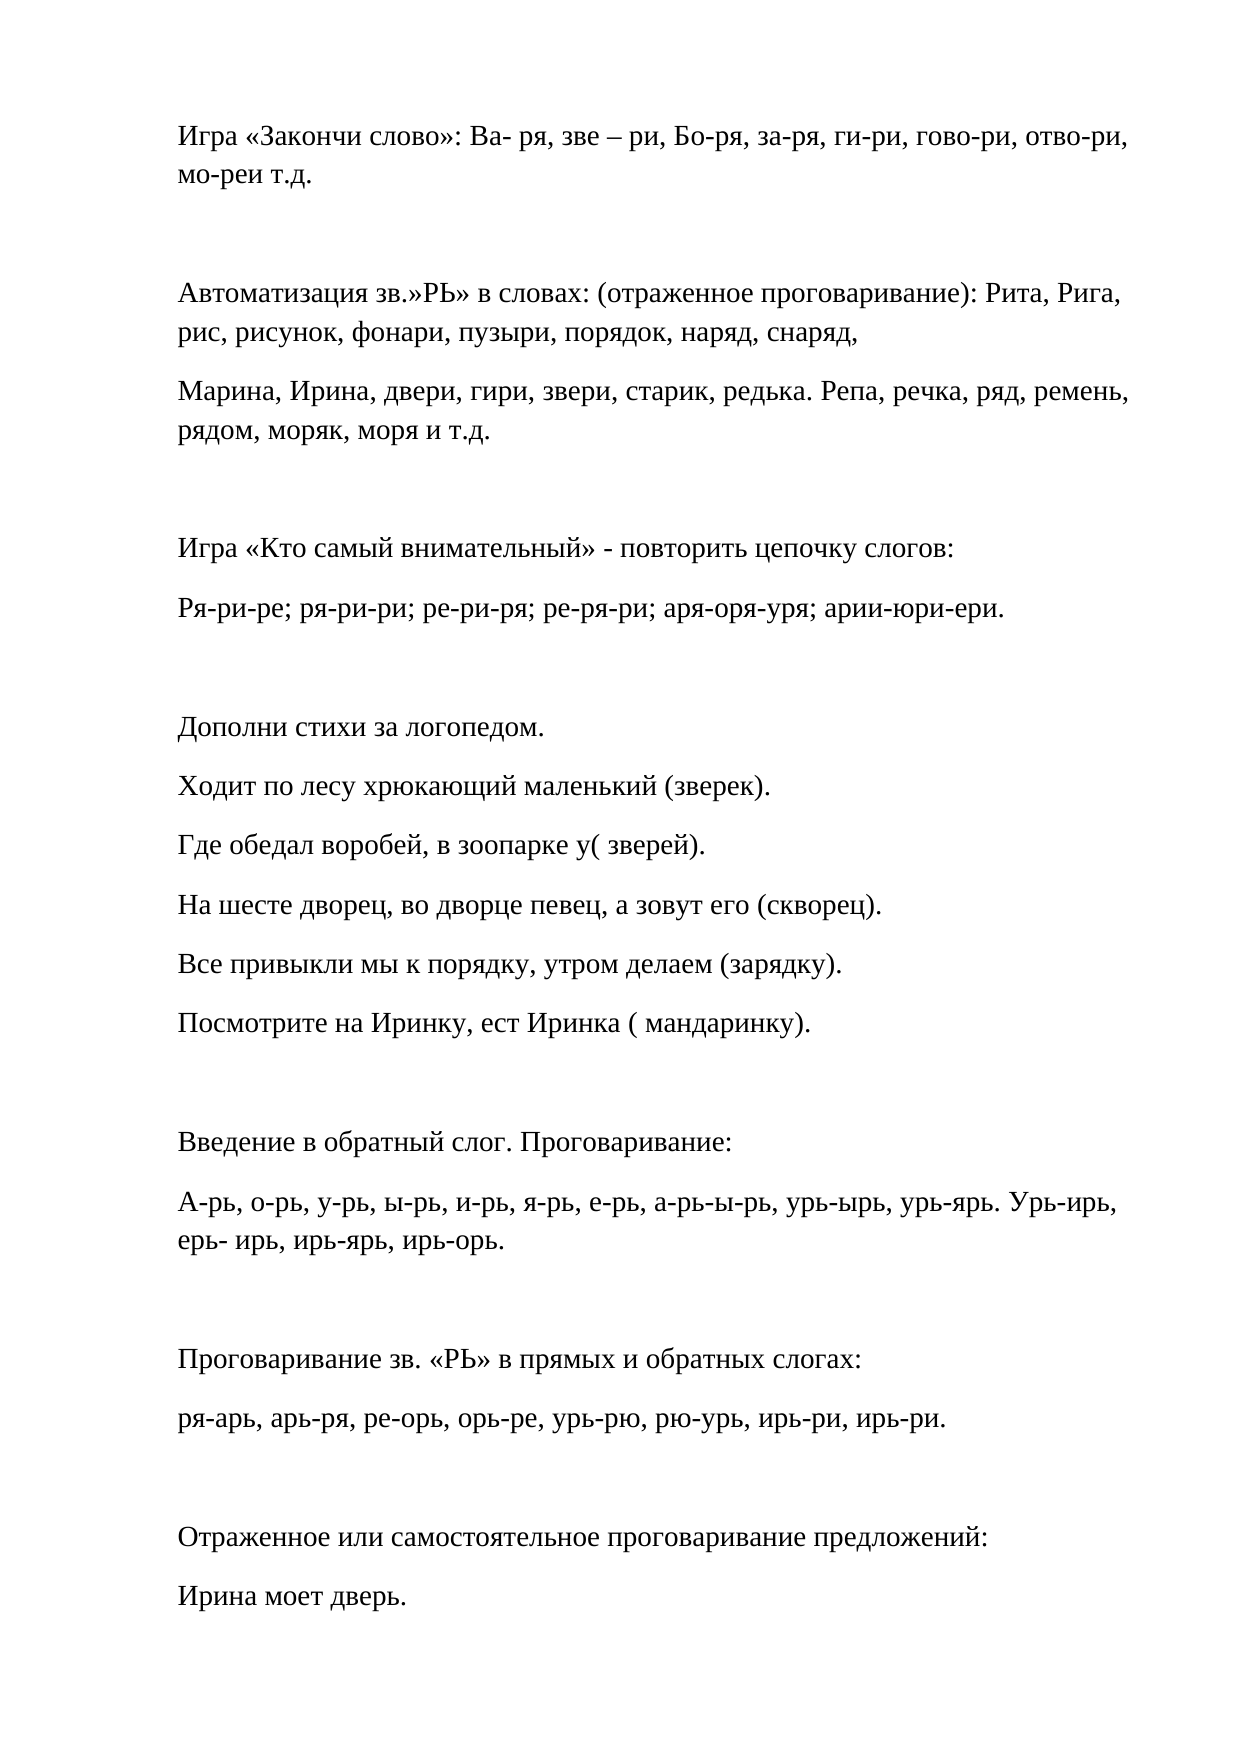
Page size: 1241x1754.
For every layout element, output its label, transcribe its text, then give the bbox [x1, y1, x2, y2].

text Где обедал воробей, в зоопарке у( зверей). [177, 827, 1152, 861]
text Ирина моет дверь. [177, 1578, 1152, 1612]
text Отраженное или самостоятельное проговаривание предложений: [177, 1519, 1152, 1553]
text Ходит по лесу хрюкающий маленький (зверек). [177, 768, 1152, 802]
text Игра «Закончи слово»: Ва- ря, зве – ри, Бо-ря, за-ря, ги-ри, гово-ри, отво-ри, мо-реи т.д. [177, 118, 1152, 190]
text На шесте дворец, во дворце певец, а зовут его (скворец). [177, 887, 1152, 920]
text Ря-ри-ре; ря-ри-ри; ре-ри-ря; ре-ря-ри; аря-оря-уря; арии-юри-ери. [177, 590, 1152, 623]
text ря-арь, арь-ря, ре-орь, орь-ре, урь-рю, рю-урь, ирь-ри, ирь-ри. [177, 1400, 1152, 1434]
text Дополни стихи за логопедом. [177, 709, 1152, 742]
text Посмотрите на Иринку, ест Иринка ( мандаринку). [177, 1006, 1152, 1039]
text Введение в обратный слог. Проговаривание: [177, 1124, 1152, 1158]
text Марина, Ирина, двери, гири, звери, старик, редька. Репа, речка, ряд, ремень, рядом, моряк, моря и т.д. [177, 373, 1152, 445]
text Все привыкли мы к порядку, утром делаем (зарядку). [177, 946, 1152, 980]
text Проговаривание зв. «РЬ» в прямых и обратных слогах: [177, 1341, 1152, 1374]
text Игра «Кто самый внимательный» - повторить цепочку слогов: [177, 531, 1152, 564]
text А-рь, о-рь, у-рь, ы-рь, и-рь, я-рь, е-рь, а-рь-ы-рь, урь-ырь, урь-ярь. Урь-ирь, ерь- ирь, ирь-ярь, ирь-орь. [177, 1184, 1152, 1256]
text Автоматизация зв.»РЬ» в словах: (отраженное проговаривание): Рита, Рига, рис, рисунок, фонари, пузыри, порядок, наряд, снаряд, [177, 275, 1152, 347]
